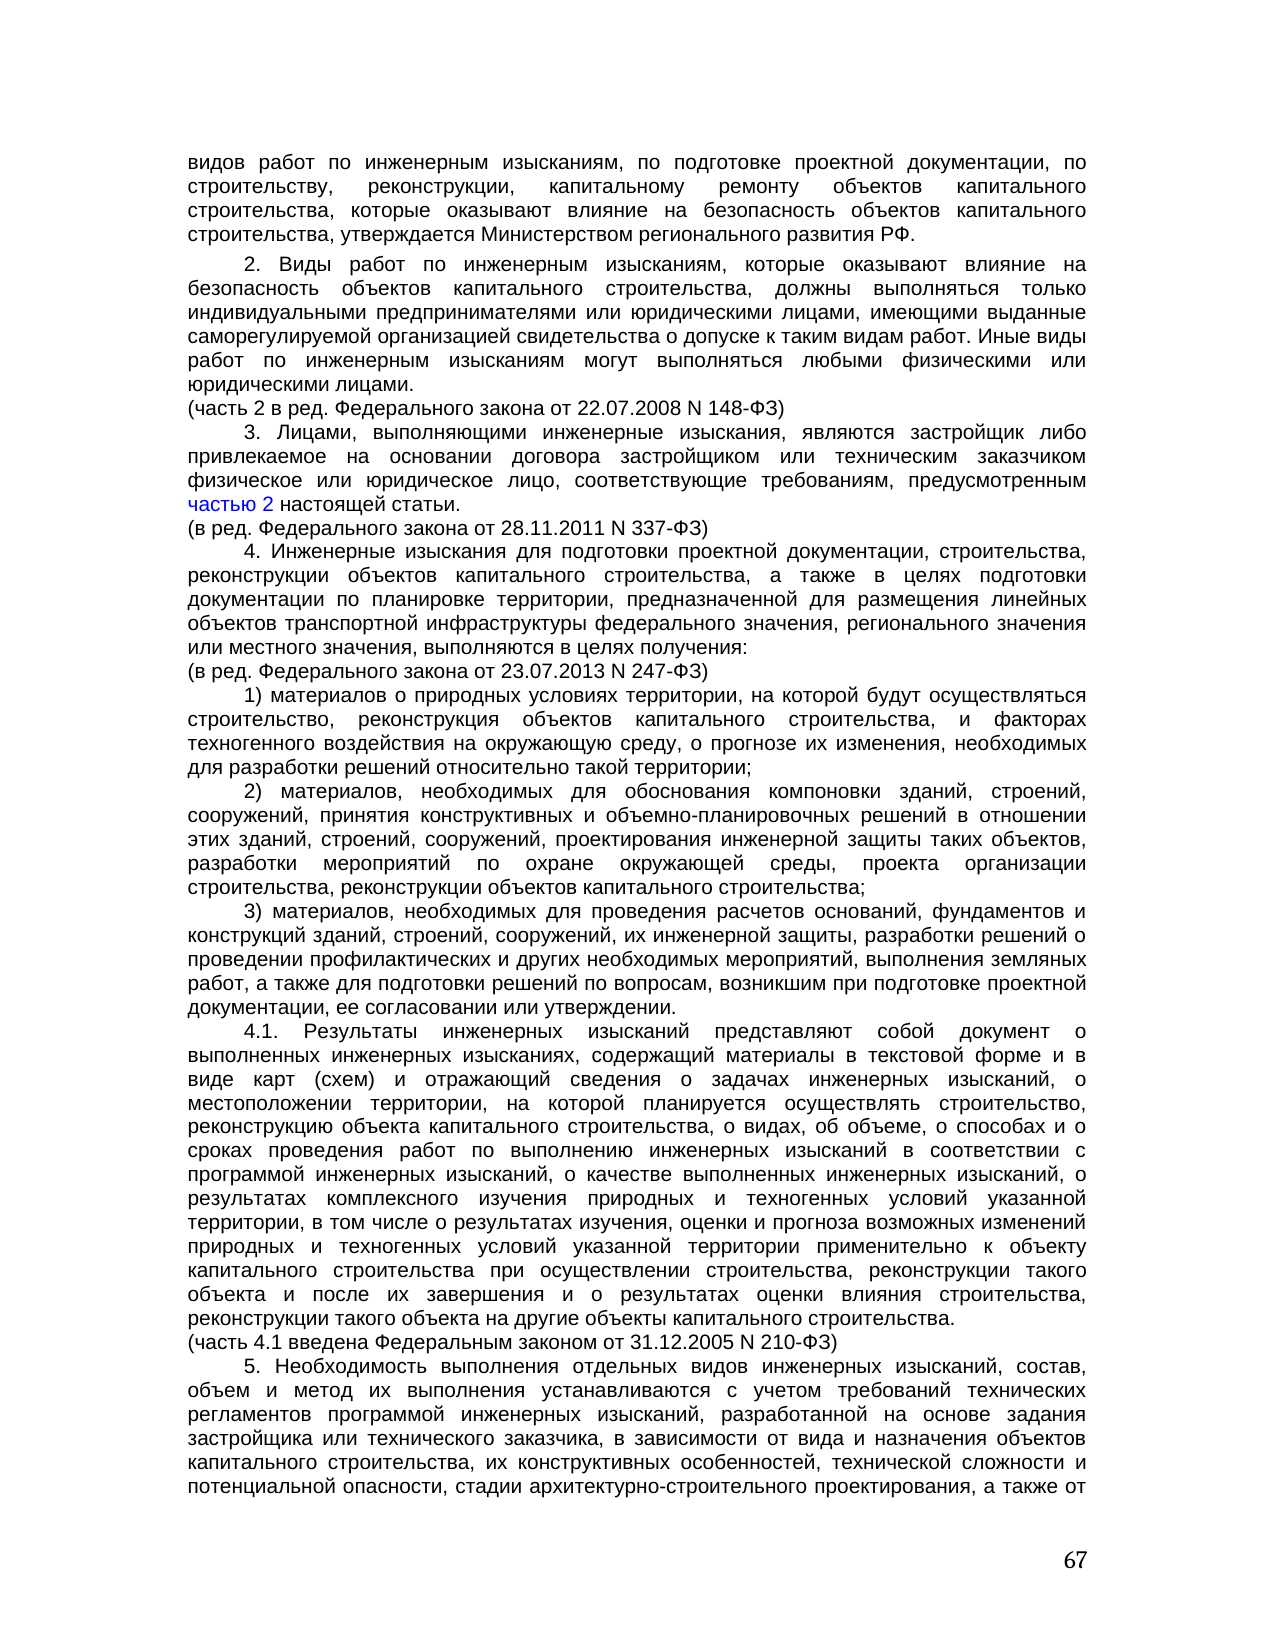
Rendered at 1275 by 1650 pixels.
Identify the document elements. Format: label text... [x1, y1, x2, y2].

text 3) материалов, необходимых для проведения расчетов оснований, фундаментов и конструкций зданий, строений, сооружений, их инженерной защиты, разработки решений о проведении профилактических и других необходимых мероприятий, выполнения земляных работ, а также для подготовки решений по вопросам, возникшим при подготовке проектной документации, ее согласовании или утверждении. [187, 899, 1087, 1018]
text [187, 150, 1087, 246]
text (часть 2 в ред. Федерального закона от 22.07.2008 N 148-ФЗ) [187, 396, 1087, 419]
text 4.1. Результаты инженерных изысканий представляют собой документ о выполненных инженерных изысканиях, содержащий материалы в текстовой форме и в виде карт (схем) и отражающий сведения о задачах инженерных изысканий, о местоположении территории, на которой планируется осуществлять строительство, реконструкцию объекта капитального строительства, о видах, об объеме, о способах и о сроках проведения работ по выполнению инженерных изысканий в соответствии с программой инженерных изысканий, о качестве выполненных инженерных изысканий, о результатах комплексного изучения природных и техногенных условий указанной территории, в том числе о результатах изучения, оценки и прогноза возможных изменений природных и техногенных условий указанной территории применительно к объекту капитального строительства при осуществлении строительства, реконструкции такого объекта и после их завершения и о результатах оценки влияния строительства, реконструкции такого объекта на другие объекты капитального строительства. [187, 1018, 1087, 1330]
text 3. Лицами, выполняющими инженерные изыскания, являются застройщик либо привлекаемое на основании договора застройщиком или техническим заказчиком физическое или юридическое лицо, соответствующие требованиям, предусмотренным частью 2 настоящей статьи. [187, 419, 1087, 515]
text (в ред. Федерального закона от 23.07.2013 N 247-ФЗ) [187, 659, 1087, 683]
text 1) материалов о природных условиях территории, на которой будут осуществляться строительство, реконструкция объектов капитального строительства, и факторах техногенного воздействия на окружающую среду, о прогнозе их изменения, необходимых для разработки решений относительно такой территории; [187, 683, 1087, 779]
text 2. Виды работ по инженерным изысканиям, которые оказывают влияние на безопасность объектов капитального строительства, должны выполняться только индивидуальными предпринимателями или юридическими лицами, имеющими выданные саморегулируемой организацией свидетельства о допуске к таким видам работ. Иные виды работ по инженерным изысканиям могут выполняться любыми физическими или юридическими лицами. [187, 252, 1087, 396]
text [187, 1354, 1087, 1498]
text (часть 4.1 введена Федеральным законом от 31.12.2005 N 210-ФЗ) [187, 1330, 1087, 1354]
text (в ред. Федерального закона от 28.11.2011 N 337-ФЗ) [187, 515, 1087, 539]
text 4. Инженерные изыскания для подготовки проектной документации, строительства, реконструкции объектов капитального строительства, а также в целях подготовки документации по планировке территории, предназначенной для размещения линейных объектов транспортной инфраструктуры федерального значения, регионального значения или местного значения, выполняются в целях получения: [187, 539, 1087, 659]
text 2) материалов, необходимых для обоснования компоновки зданий, строений, сооружений, принятия конструктивных и объемно-планировочных решений в отношении этих зданий, строений, сооружений, проектирования инженерной защиты таких объектов, разработки мероприятий по охране окружающей среды, проекта организации строительства, реконструкции объектов капитального строительства; [187, 779, 1087, 899]
